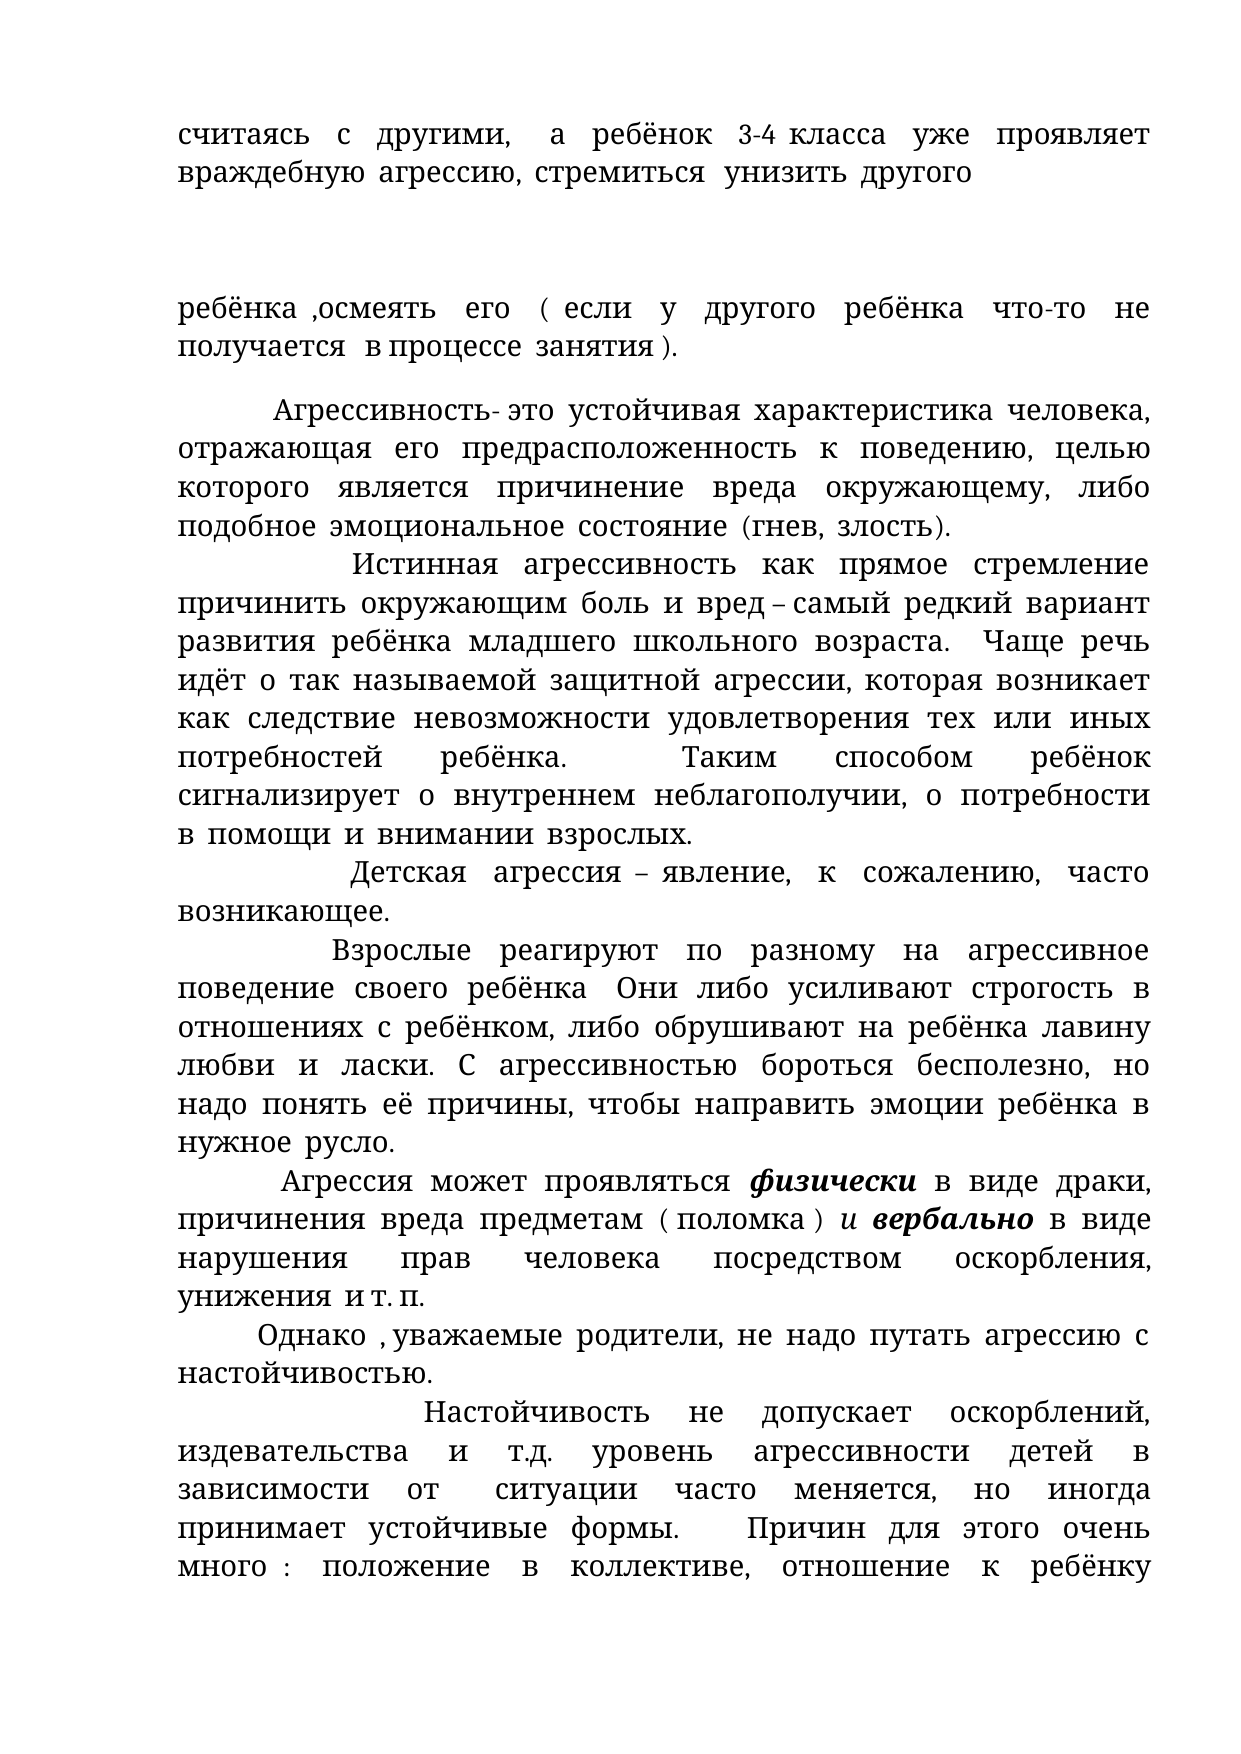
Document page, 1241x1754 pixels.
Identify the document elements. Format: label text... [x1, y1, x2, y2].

text Детская агрессия – явление, к сожалению, часто возникающее. [177, 857, 1152, 929]
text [177, 1396, 1152, 1584]
text Истинная агрессивность как прямое стремление причинить окружающим боль и вред – самый редкий вариант развития ребёнка младшего школьного возраста. Чаще речь идёт о так называемой защитной агрессии, которая возникает как следствие невозможности удовлетворения тех или иных потребностей ребёнка. Таким способом ребёнок сигнализирует о внутреннем неблагополучии, о потребности в помощи и внимании взрослых. [177, 548, 1152, 852]
text Взрослые реагируют по разному на агрессивное поведение своего ребёнка Они либо усиливают строгость в отношениях с ребёнком, либо обрушивают на ребёнка лавину любви и ласки. С агрессивностью бороться бесполезно, но надо понять её причины, чтобы направить эмоции ребёнка в нужное русло. [177, 934, 1152, 1160]
text Агрессия может проявляться физически в виде драки, причинения вреда предметам ( поломка ) и вербально в виде нарушения прав человека посредством оскорбления, унижения и т. п. [177, 1165, 1152, 1314]
text ребёнка ,осмеять его ( если у другого ребёнка что-то не получается в процессе занятия ). [177, 292, 1152, 364]
text Однако , уважаемые родители, не надо путать агрессию с настойчивостью. [177, 1319, 1152, 1391]
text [177, 118, 1152, 190]
text Агрессивность- это устойчивая характеристика человека, отражающая его предрасположенность к поведению, целью которого является причинение вреда окружающему, либо подобное эмоциональное состояние (гнев, злость). [177, 394, 1152, 543]
